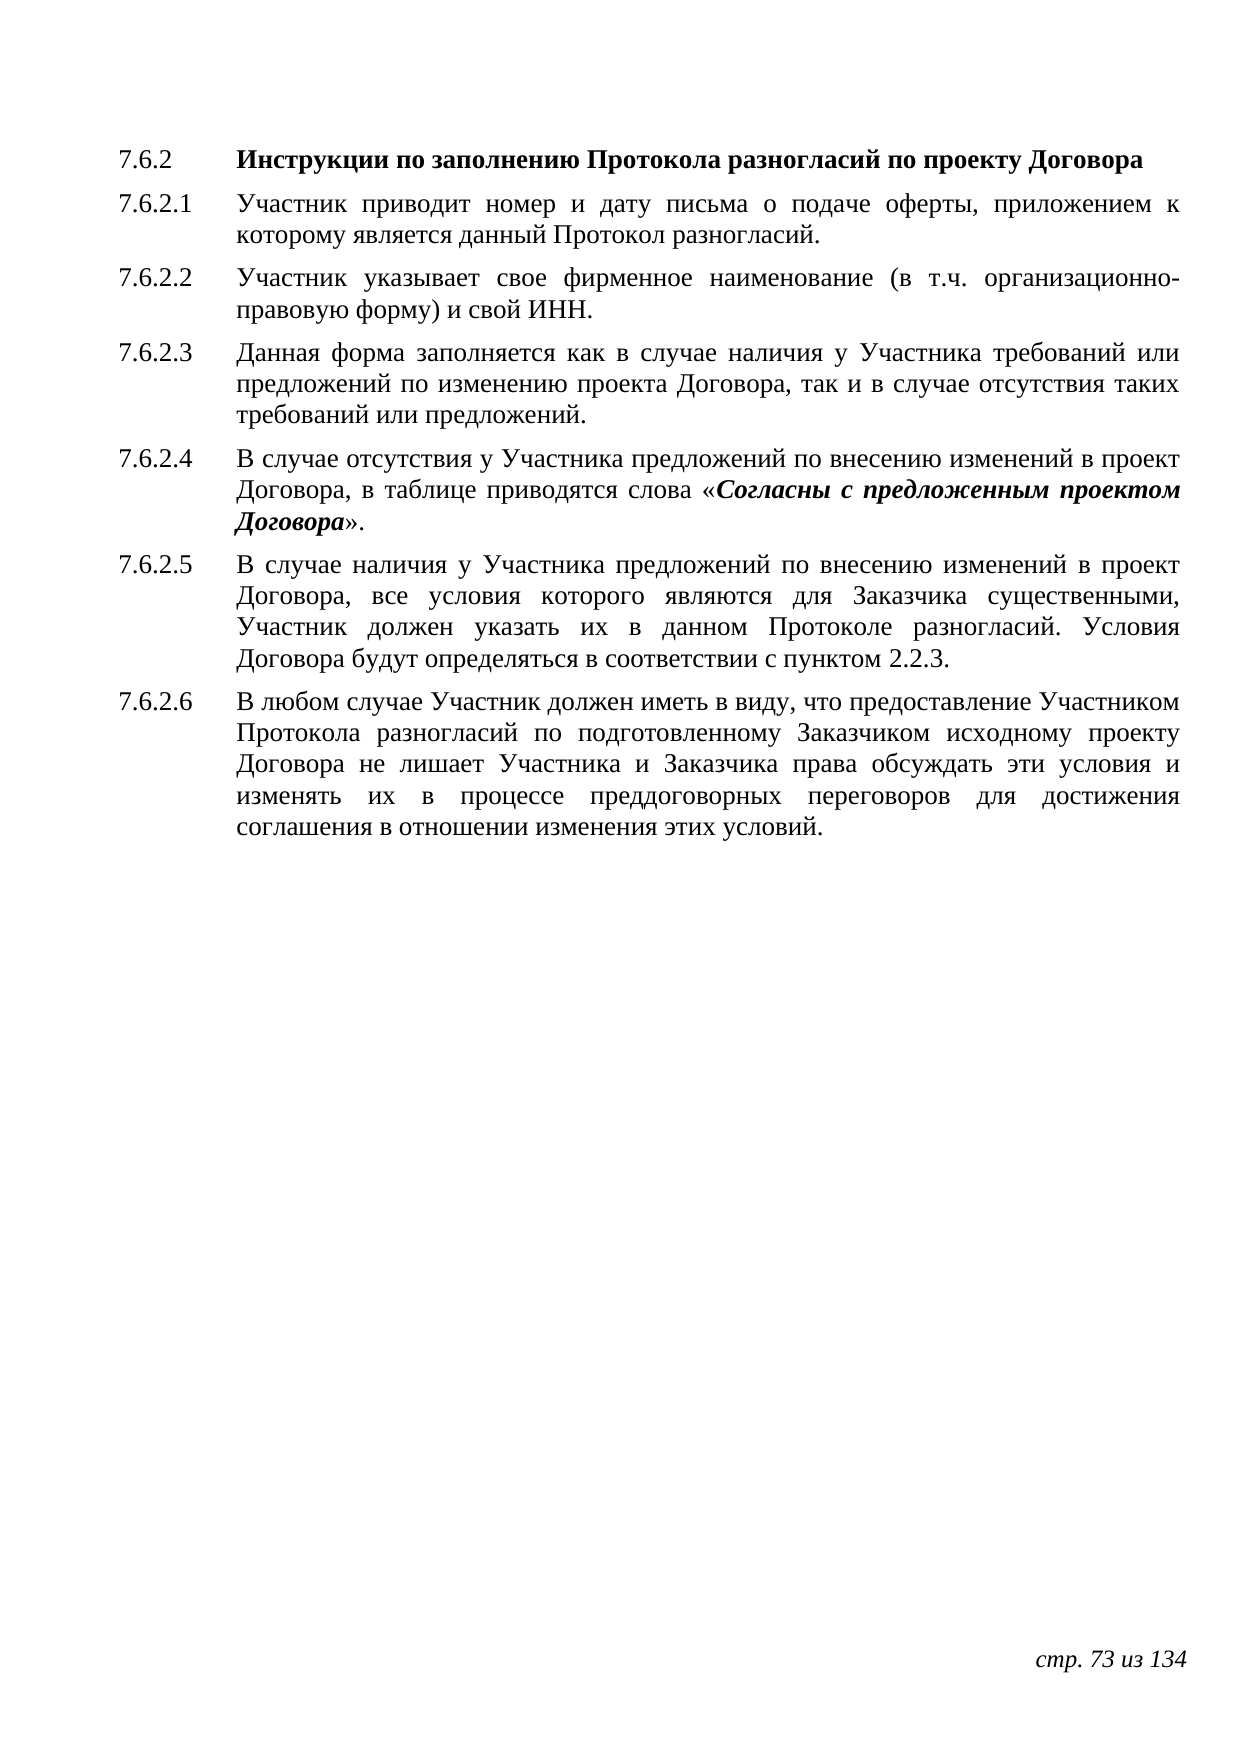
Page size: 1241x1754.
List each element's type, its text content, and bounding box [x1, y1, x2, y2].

text Участник указывает свое фирменное наименование (в т.ч. организационно-правовую форму) и свой ИНН. [118, 262, 1181, 324]
text В любом случае Участник должен иметь в виду, что предоставление Участником Протокола разногласий по подготовленному Заказчиком исходному проекту Договора не лишает Участника и Заказчика права обсуждать эти условия и изменять их в процессе преддоговорных переговоров для достижения соглашения в отношении изменения этих условий. [118, 685, 1181, 841]
text Данная форма заполняется как в случае наличия у Участника требований или предложений по изменению проекта Договора, так и в случае отсутствия таких требований или предложений. [118, 336, 1181, 430]
text Участник приводит номер и дату письма о подаче оферты, приложением к которому является данный Протокол разногласий. [118, 187, 1181, 249]
text Инструкции по заполнению Протокола разногласий по проекту Договора [118, 143, 1181, 174]
text В случае отсутствия у Участника предложений по внесению изменений в проект Договора, в таблице приводятся слова «Согласны с предложенным проектом Договора». [118, 442, 1181, 536]
text В случае наличия у Участника предложений по внесению изменений в проект Договора, все условия которого являются для Заказчика существенными, Участник должен указать их в данном Протоколе разногласий. Условия Договора будут определяться в соответствии с пунктом 2.2.3. [118, 548, 1181, 673]
